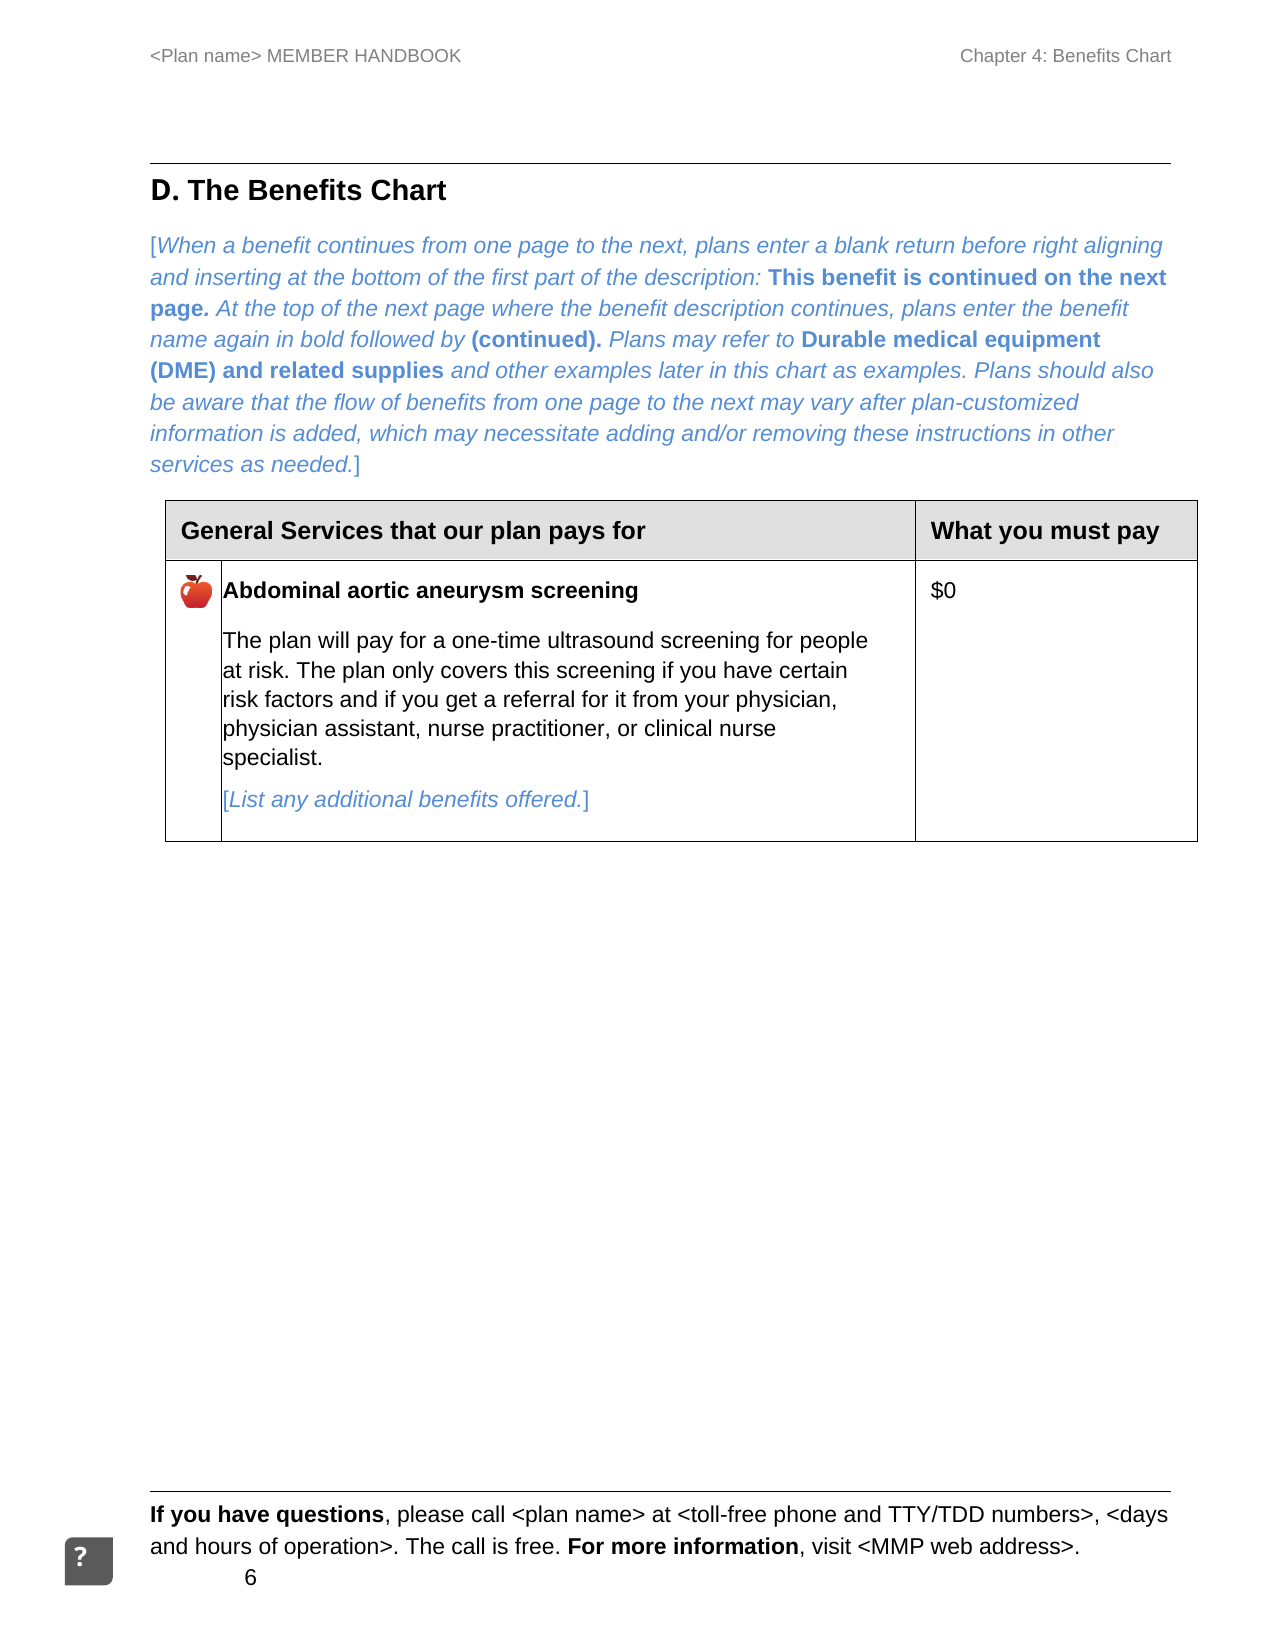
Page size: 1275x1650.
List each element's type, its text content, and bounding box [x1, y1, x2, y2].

table_cell [166, 561, 221, 841]
table_header What you must pay [916, 501, 1197, 559]
subtitle The Benefits Chart [150, 164, 1171, 208]
table_header General Services that our plan pays for [166, 501, 915, 559]
text [When a benefit continues from one page to the next, plans enter a blank return before right aligning and inserting at the bottom of the first part of the description: This benefit is continued on the next page. At the top of the next page where the benefit description continues, plans enter the benefit name again in bold followed by (continued). Plans may refer to Durable medical equipment (DME) and related supplies and other examples later in this chart as examples. Plans should also be aware that the flow of benefits from one page to the next may vary after plan-customized information is added, which may necessitate adding and/or removing these instructions in other services as needed.] [150, 229, 1171, 479]
table_cell Abdominal aortic aneurysm screening The plan will pay for a one-time ultrasound screening for people at risk. The plan only covers this screening if you have certain risk factors and if you get a referral for it from your physician, physician assistant, nurse practitioner, or clinical nurse specialist. [List any additional benefits offered.] [222, 561, 915, 841]
table_cell $0 [916, 561, 1197, 841]
picture [180, 575, 212, 608]
